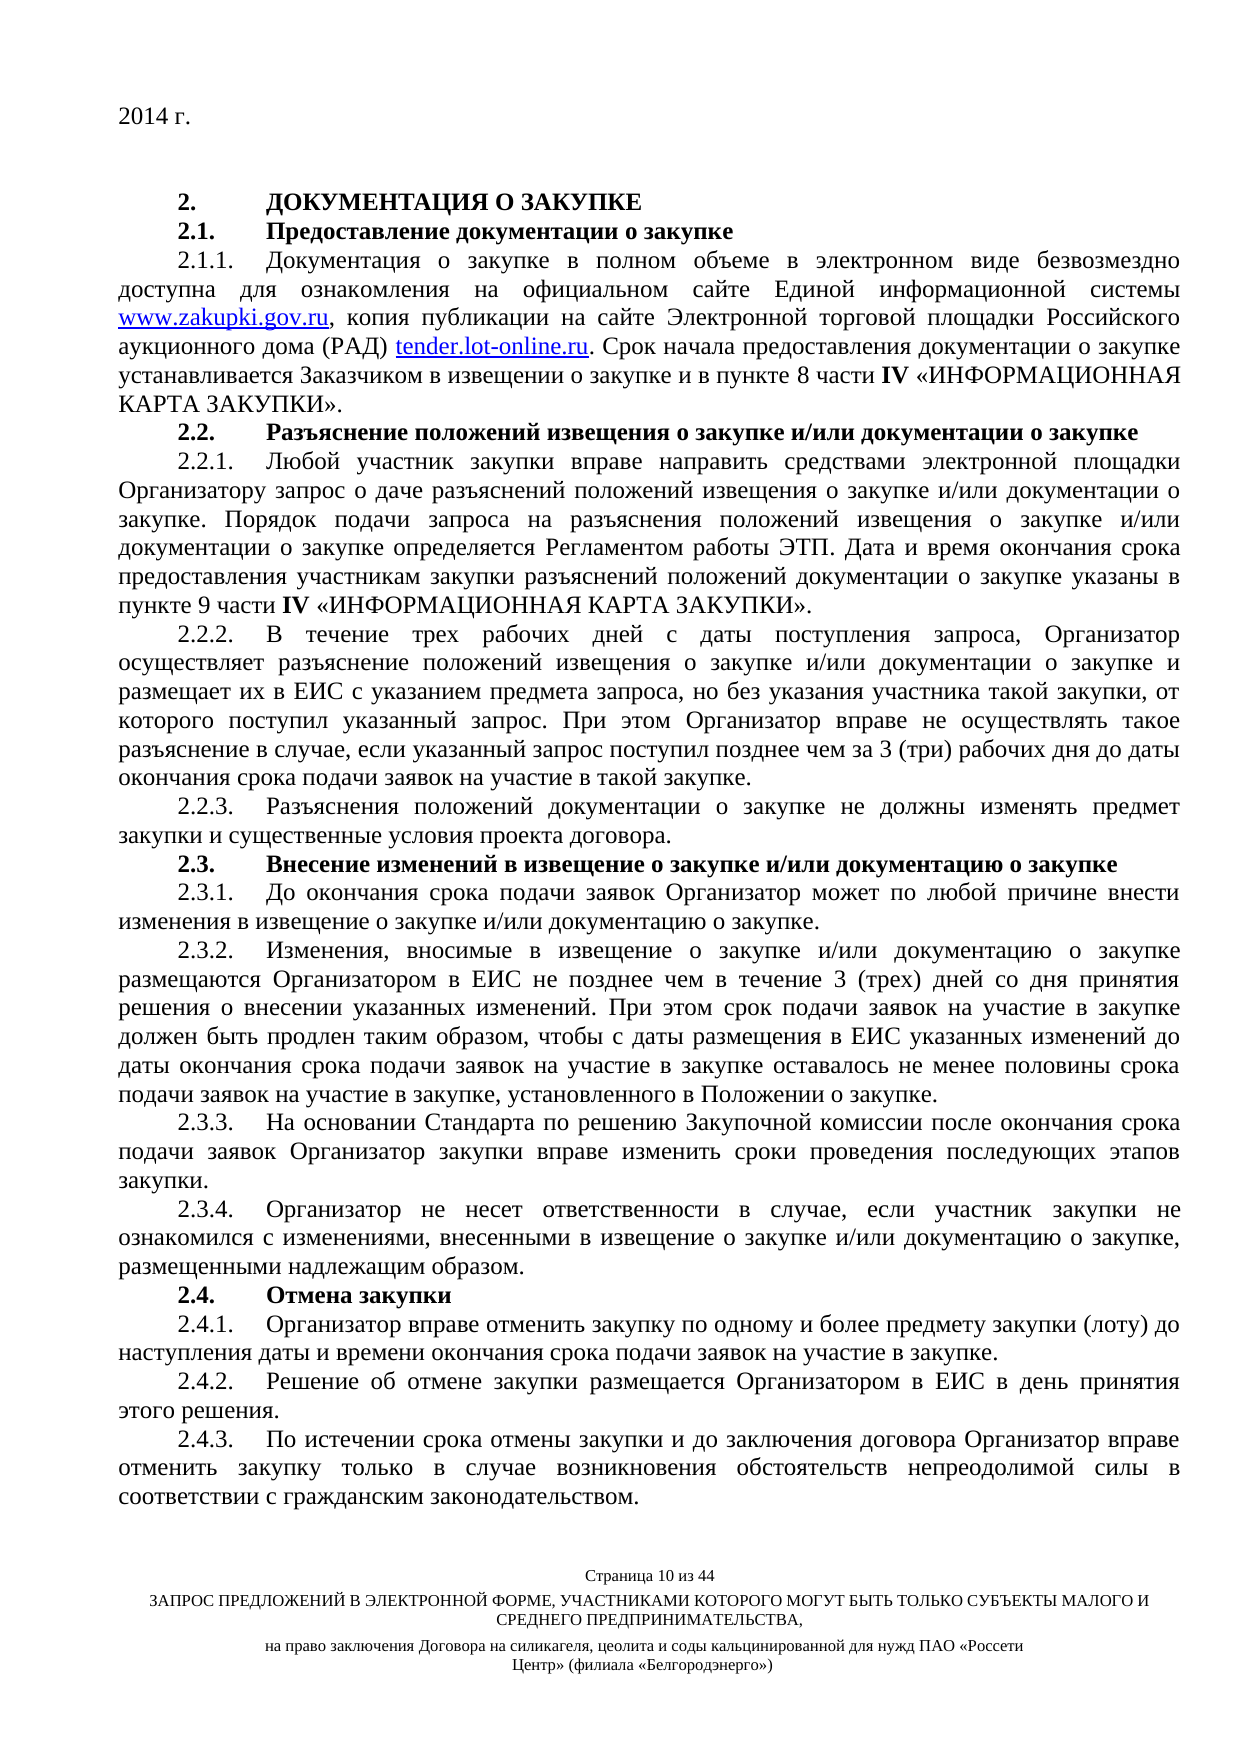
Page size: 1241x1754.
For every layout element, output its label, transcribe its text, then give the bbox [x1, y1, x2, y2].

subtitle Разъяснения положений документации о закупке не должны изменять предмет закупки и существенные условия проекта договора. [118, 791, 1181, 849]
subtitle Организатор вправе отменить закупку по одному и более предмету закупки (лоту) до наступления даты и времени окончания срока подачи заявок на участие в закупке. [118, 1309, 1181, 1366]
subtitle Внесение изменений в извещение о закупке и/или документацию о закупке [118, 849, 1181, 877]
subtitle До окончания срока подачи заявок Организатор может по любой причине внести изменения в извещение о закупке и/или документацию о закупке. [118, 877, 1181, 935]
subtitle Предоставление документации о закупке [118, 216, 1181, 245]
subtitle Организатор не несет ответственности в случае, если участник закупки не ознакомился с изменениями, внесенными в извещение о закупке и/или документацию о закупке, размещенными надлежащим образом. [118, 1194, 1181, 1280]
subtitle Решение об отмене закупки размещается Организатором в ЕИС в день принятия этого решения. [118, 1366, 1181, 1424]
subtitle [118, 101, 1181, 130]
subtitle По истечении срока отмены закупки и до заключения договора Организатор вправе отменить закупку только в случае возникновения обстоятельств непреодолимой силы в соответствии с гражданским законодательством. [118, 1424, 1181, 1510]
subtitle В течение трех рабочих дней с даты поступления запроса, Организатор осуществляет разъяснение положений извещения о закупке и/или документации о закупке и размещает их в ЕИС с указанием предмета запроса, но без указания участника такой закупки, от которого поступил указанный запрос. При этом Организатор вправе не осуществлять такое разъяснение в случае, если указанный запрос поступил позднее чем за 3 (три) рабочих дня до даты окончания срока подачи заявок на участие в такой закупке. [118, 619, 1181, 791]
subtitle На основании Стандарта по решению Закупочной комиссии после окончания срока подачи заявок Организатор закупки вправе изменить сроки проведения последующих этапов закупки. [118, 1107, 1181, 1194]
subtitle ДОКУМЕНТАЦИЯ О ЗАКУПКЕ [118, 187, 1181, 216]
subtitle Отмена закупки [118, 1280, 1181, 1309]
subtitle Изменения, вносимые в извещение о закупке и/или документацию о закупке размещаются Организатором в ЕИС не позднее чем в течение 3 (трех) дней со дня принятия решения о внесении указанных изменений. При этом срок подачи заявок на участие в закупке должен быть продлен таким образом, чтобы с даты размещения в ЕИС указанных изменений до даты окончания срока подачи заявок на участие в закупке оставалось не менее половины срока подачи заявок на участие в закупке, установленного в Положении о закупке. [118, 935, 1181, 1107]
subtitle Любой участник закупки вправе направить средствами электронной площадки Организатору запрос о даче разъяснений положений извещения о закупке и/или документации о закупке. Порядок подачи запроса на разъяснения положений извещения о закупке и/или документации о закупке определяется Регламентом работы ЭТП. Дата и время окончания срока предоставления участникам закупки разъяснений положений документации о закупке указаны в пункте 9 части IV «ИНФОРМАЦИОННАЯ КАРТА ЗАКУПКИ». [118, 446, 1181, 619]
subtitle Документация о закупке в полном объеме в электронном виде безвозмездно доступна для ознакомления на официальном сайте Единой информационной системы www.zakupki.gov.ru, копия публикации на сайте Электронной торговой площадки Российского аукционного дома (РАД) tender.lot-online.ru. Срок начала предоставления документации о закупке устанавливается Заказчиком в извещении о закупке и в пункте 8 части IV «ИНФОРМАЦИОННАЯ КАРТА ЗАКУПКИ». [118, 245, 1181, 417]
subtitle Разъяснение положений извещения о закупке и/или документации о закупке [118, 417, 1181, 446]
